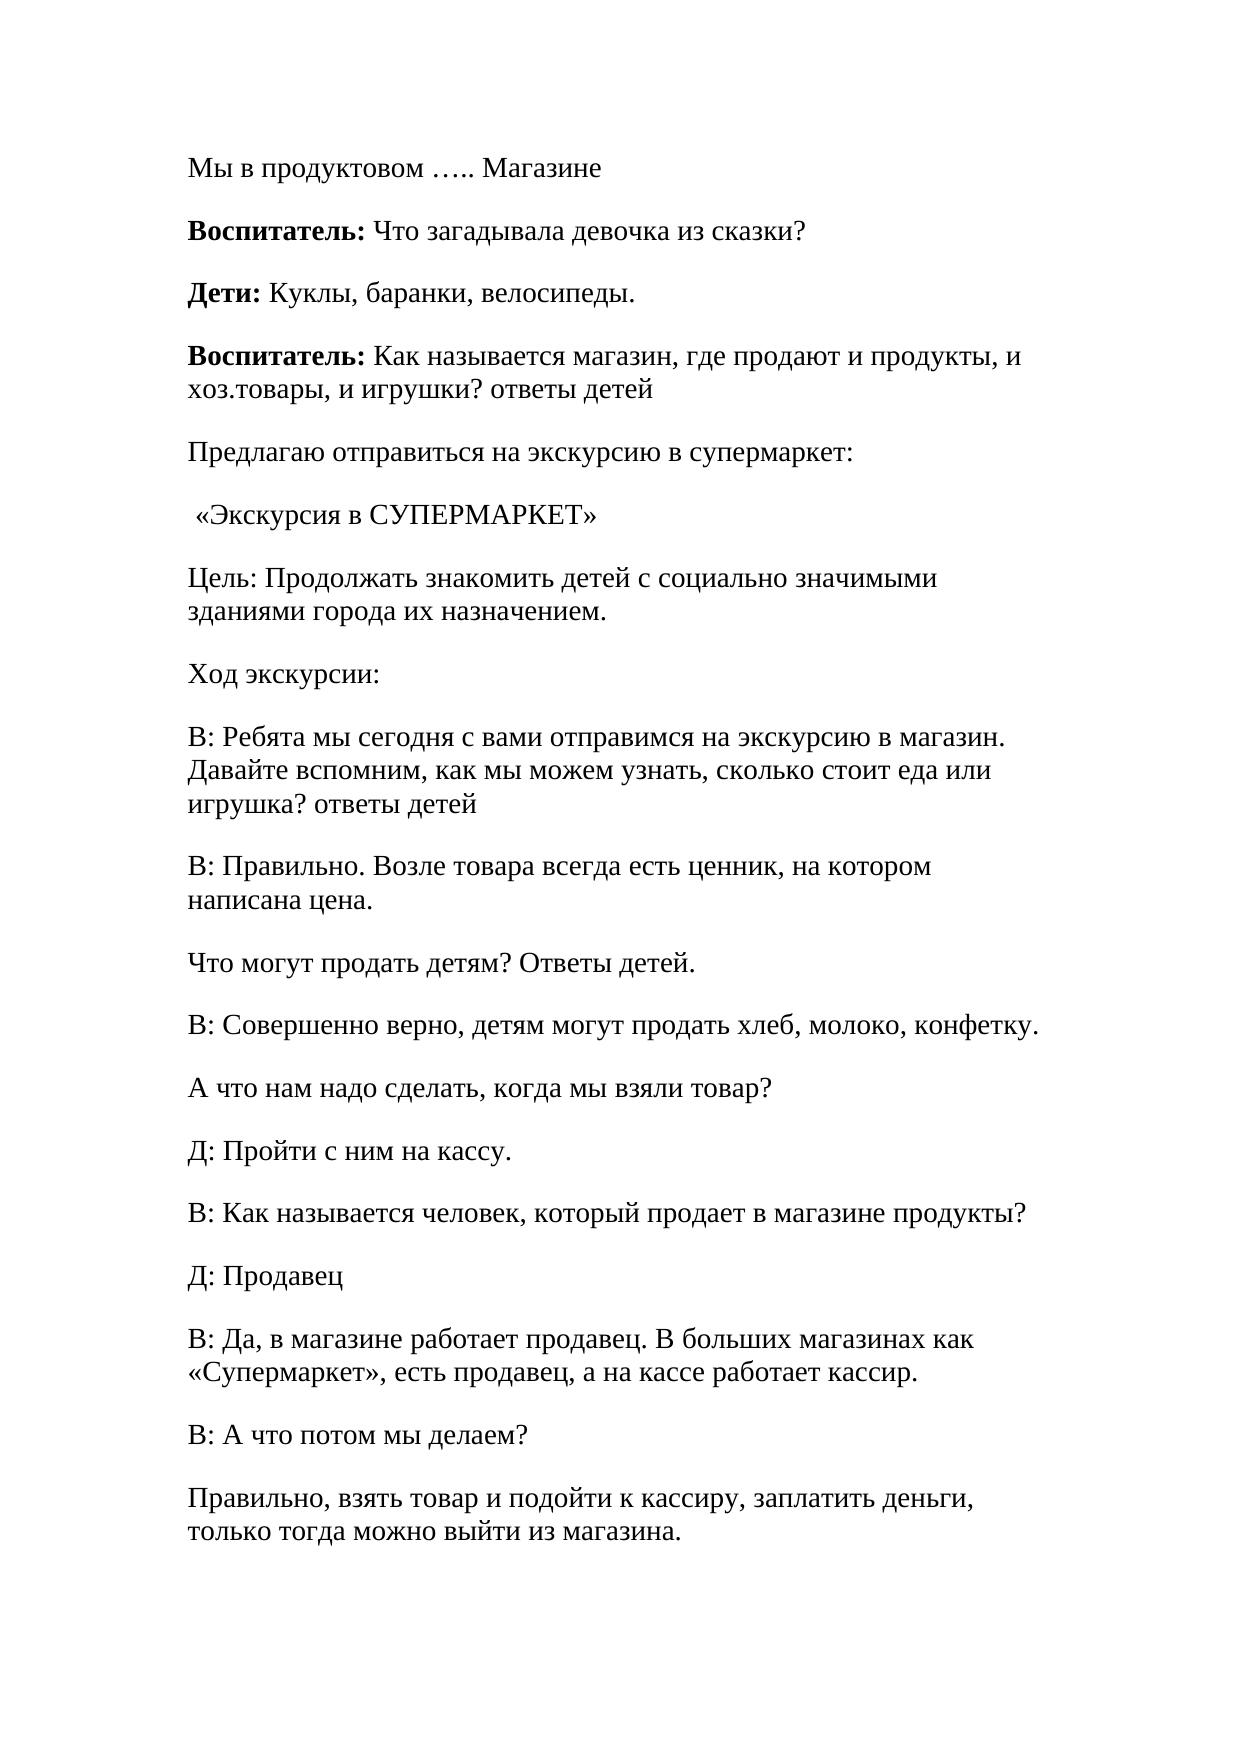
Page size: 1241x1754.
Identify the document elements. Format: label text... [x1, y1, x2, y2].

text Воспитатель: Что загадывала девочка из сказки? [187, 213, 1053, 246]
text Д: Продавец [187, 1258, 1053, 1292]
text В: Совершенно верно, детям могут продать хлеб, молоко, конфетку. [187, 1007, 1053, 1041]
text В: А что потом мы делаем? [187, 1417, 1053, 1451]
text Предлагаю отправиться на экскурсию в супермаркет: [187, 434, 1053, 468]
text Цель: Продолжать знакомить детей с социально значимыми зданиями города их назначением. [187, 560, 1053, 627]
text Воспитатель: Как называется магазин, где продают и продукты, и хоз.товары, и игрушки? ответы детей [187, 338, 1053, 405]
text В: Правильно. Возле товара всегда есть ценник, на котором написана цена. [187, 848, 1053, 916]
text Что могут продать детям? Ответы детей. [187, 945, 1053, 978]
text Ход экскурсии: [187, 656, 1053, 689]
text В: Ребята мы сегодня с вами отправимся на экскурсию в магазин. Давайте вспомним, как мы можем узнать, сколько стоит еда или игрушка? ответы детей [187, 719, 1053, 819]
text Мы в продуктовом ….. Магазине [187, 150, 1053, 183]
text «Экскурсия в СУПЕРМАРКЕТ» [187, 497, 1053, 531]
text Д: Пройти с ним на кассу. [187, 1133, 1053, 1166]
text А что нам надо сделать, когда мы взяли товар? [187, 1070, 1053, 1104]
text Правильно, взять товар и подойти к кассиру, заплатить деньги, только тогда можно выйти из магазина. [187, 1480, 1053, 1547]
text В: Да, в магазине работает продавец. В больших магазинах как «Супермаркет», есть продавец, а на кассе работает кассир. [187, 1321, 1053, 1388]
text Дети: Куклы, баранки, велосипеды. [187, 275, 1053, 309]
text В: Как называется человек, который продает в магазине продукты? [187, 1196, 1053, 1229]
